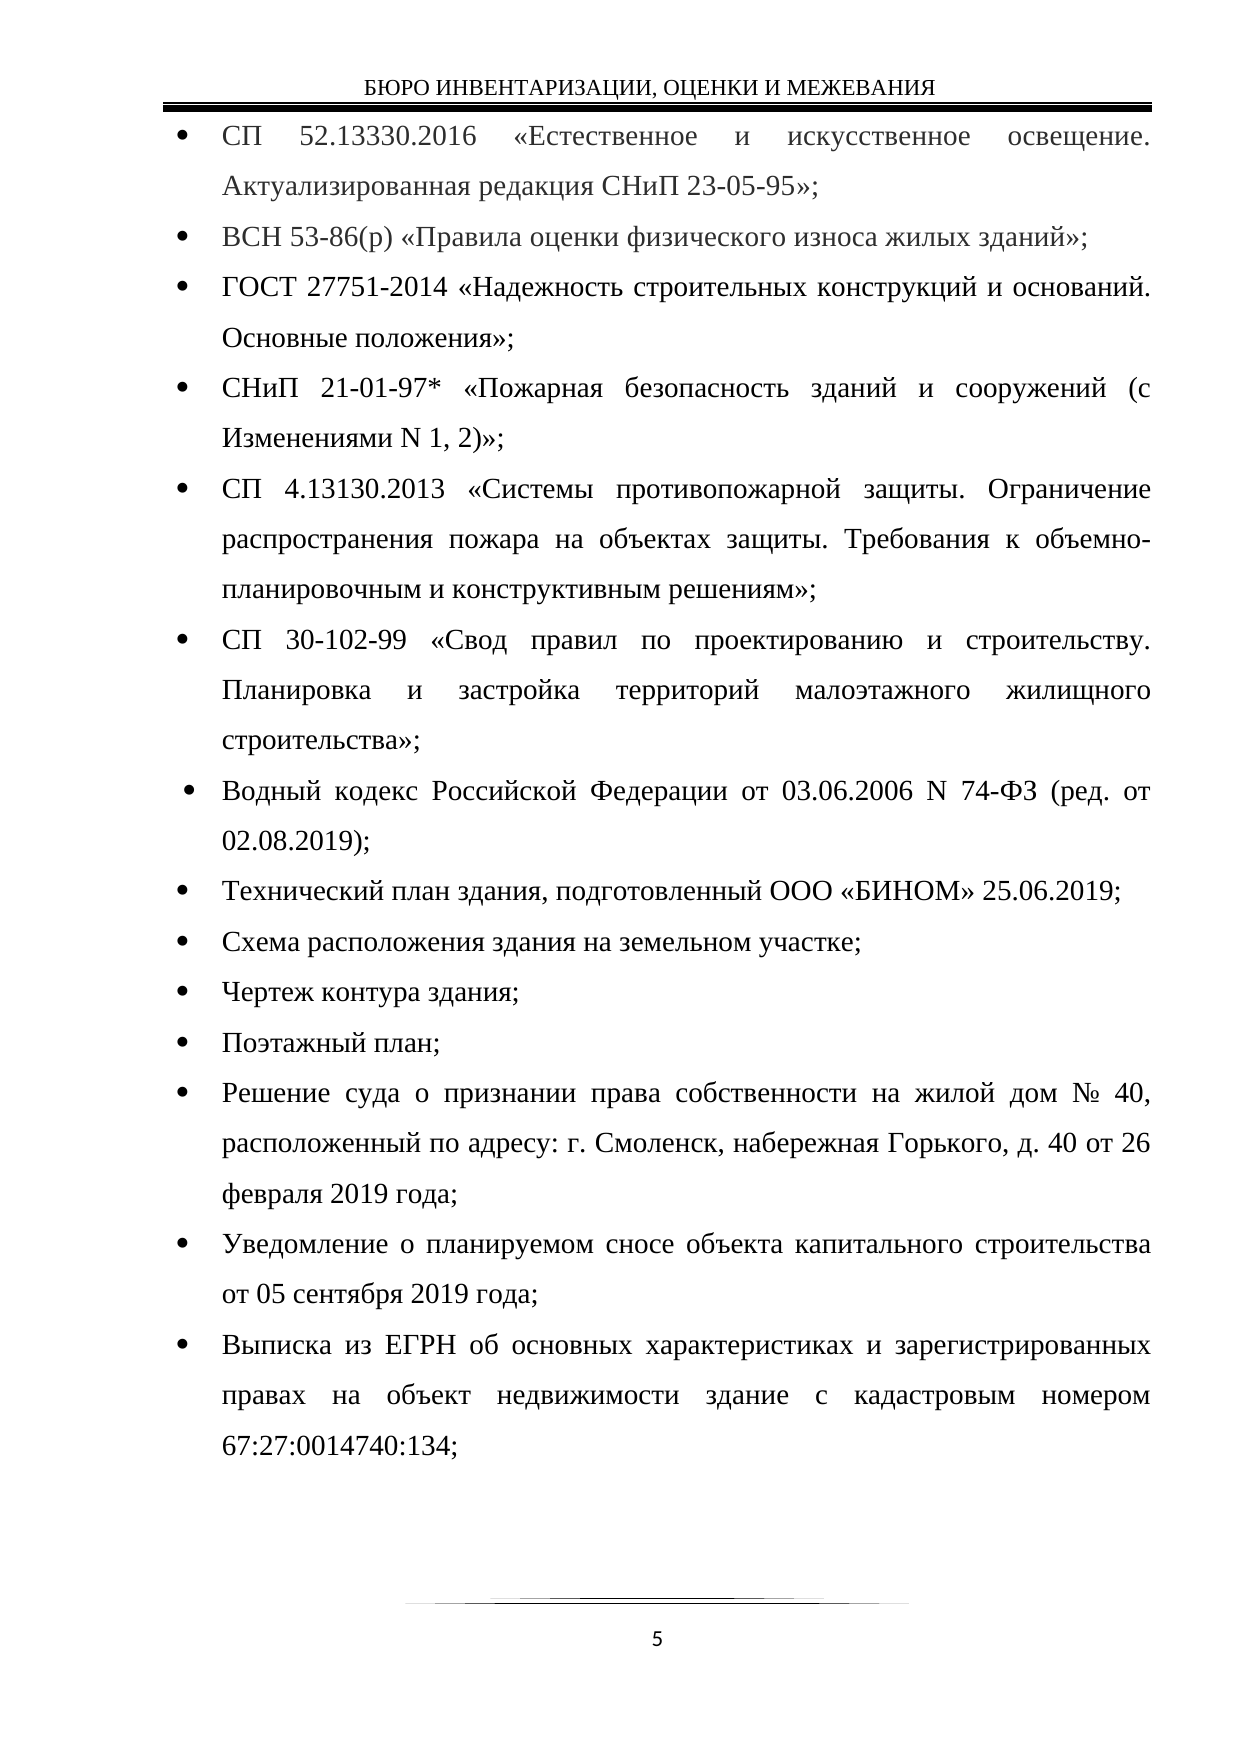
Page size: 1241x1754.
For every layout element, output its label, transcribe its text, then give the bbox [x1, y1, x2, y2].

list СП 4.13130.2013 «Системы противопожарной защиты. Ограничение распространения пожара на объектах защиты. Требования к объемно-планировочным и конструктивным решениям»; [177, 471, 1152, 605]
list Уведомление о планируемом сносе объекта капитального строительства от 05 сентября 2019 года; [177, 1226, 1152, 1310]
list Технический план здания, подготовленный ООО «БИНОМ» 25.06.2019; [177, 873, 1152, 907]
list СП 52.13330.2016 «Естественное и искусственное освещение. Актуализированная редакция СНиП 23-05-95»; [177, 118, 1152, 202]
list ГОСТ 27751-2014 «Надежность строительных конструкций и оснований. Основные положения»; [177, 269, 1152, 353]
list Поэтажный план; [177, 1025, 1152, 1058]
list Водный кодекс Российской Федерации от 03.06.2006 N 74-ФЗ (ред. от 02.08.2019); [184, 773, 1152, 857]
list СП 30-102-99 «Свод правил по проектированию и строительству. Планировка и застройка территорий малоэтажного жилищного строительства»; [177, 622, 1152, 756]
list Схема расположения здания на земельном участке; [177, 924, 1152, 958]
list Чертеж контура здания; [177, 974, 1152, 1008]
list СНиП 21-01-97* «Пожарная безопасность зданий и сооружений (с Изменениями N 1, 2)»; [177, 370, 1152, 454]
list Выписка из ЕГРН об основных характеристиках и зарегистрированных правах на объект недвижимости здание с кадастровым номером 67:27:0014740:134; [177, 1327, 1152, 1461]
list ВСН 53-86(р) «Правила оценки физического износа жилых зданий»; [177, 219, 1152, 252]
list Решение суда о признании права собственности на жилой дом № 40, расположенный по адресу: г. Смоленск, набережная Горького, д. 40 от 26 февраля 2019 года; [177, 1075, 1152, 1209]
